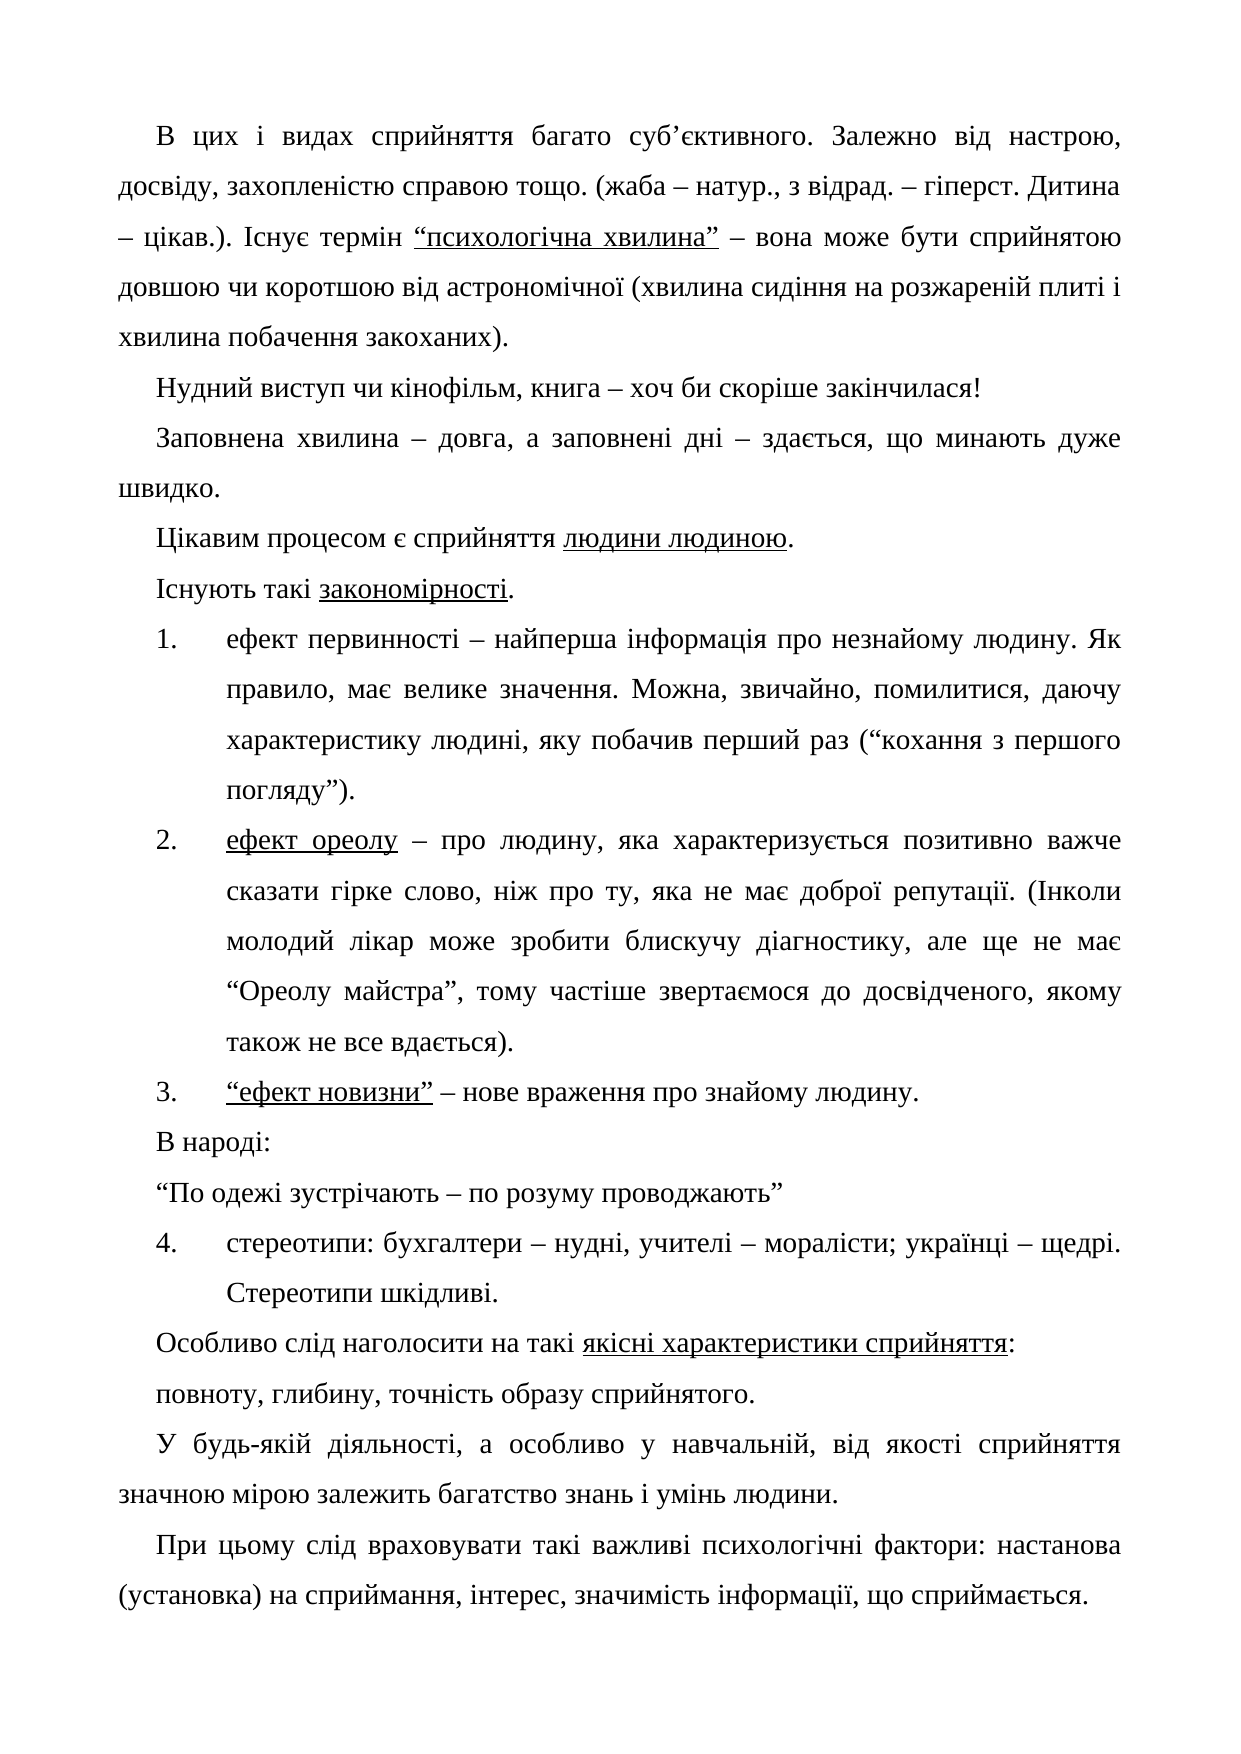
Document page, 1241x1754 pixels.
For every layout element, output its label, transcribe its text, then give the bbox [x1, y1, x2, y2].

text повноту, глибину, точність образу сприйнятого. [156, 1376, 1122, 1409]
text Заповнена хвилина – довга, а заповнені дні – здається, що минають дуже швидко. [118, 420, 1122, 504]
text В народі: [156, 1124, 1122, 1158]
text В цих і видах сприйняття багато суб’єктивного. Залежно від настрою, досвіду, захопленістю справою тощо. (жаба – натур., з відрад. – гіперст. Дитина – цікав.). Існує термін “психологічна хвилина” – вона може бути сприйнятою довшою чи коротшою від астрономічної (хвилина сидіння на розжареній плиті і хвилина побачення закоханих). [118, 118, 1122, 353]
text У будь-якій діяльності, а особливо у навчальній, від якості сприйняття значною мірою залежить багатство знань і умінь людини. [118, 1426, 1122, 1510]
text Нудний виступ чи кінофільм, книга – хоч би скоріше закінчилася! [118, 370, 1122, 403]
list ефект первинності – найперша інформація про незнайому людину. Як правило, має велике значення. Можна, звичайно, помилитися, даючу характеристику людині, яку побачив перший раз (“кохання з першого погляду”). [156, 621, 1122, 806]
list ефект ореолу – про людину, яка характеризується позитивно важче сказати гірке слово, ніж про ту, яка не має доброї репутації. (Інколи молодий лікар може зробити блискучу діагностику, але ще не має “Ореолу майстра”, тому частіше звертаємося до досвідченого, якому також не все вдається). [156, 822, 1122, 1057]
list “ефект новизни” – нове враження про знайому людину. [156, 1074, 1122, 1108]
text Цікавим процесом є сприйняття людини людиною. [118, 521, 1122, 554]
text Особливо слід наголосити на такі якісні характеристики сприйняття: [118, 1326, 1122, 1359]
text “По одежі зустрічають – по розуму проводжають” [156, 1175, 1122, 1208]
text Існують такі закономірності. [118, 571, 1122, 604]
text При цьому слід враховувати такі важливі психологічні фактори: настанова (установка) на сприймання, інтерес, значимість інформації, що сприймається. [118, 1527, 1122, 1611]
list стереотипи: бухгалтери – нудні, учителі – моралісти; українці – щедрі. Стереотипи шкідливі. [156, 1225, 1122, 1309]
